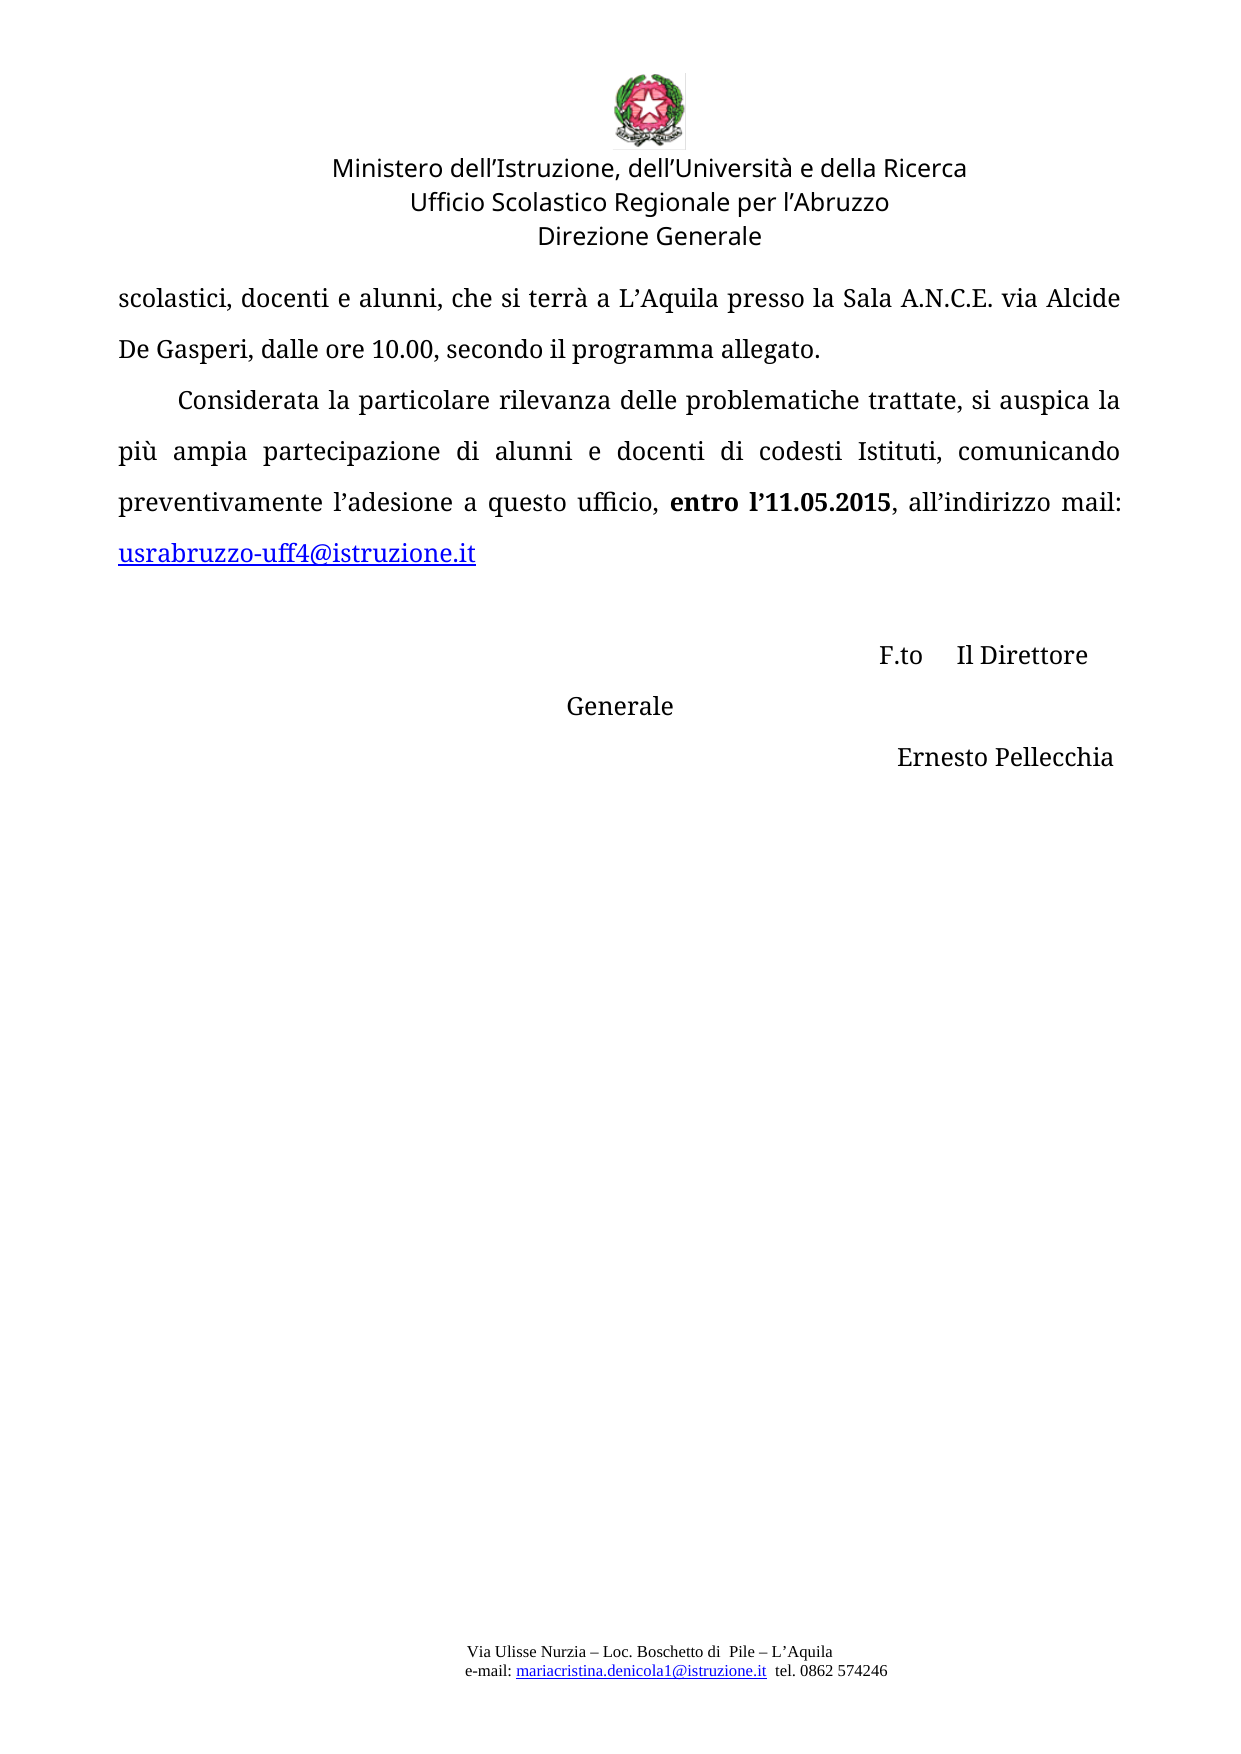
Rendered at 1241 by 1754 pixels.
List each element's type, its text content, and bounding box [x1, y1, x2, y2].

text Considerata la particolare rilevanza delle problematiche trattate, si auspica la più ampia partecipazione di alunni e docenti di codesti Istituti, comunicando preventivamente l’adesione a questo ufficio, entro l’11.05.2015, all’indirizzo mail: usrabruzzo-uff4@istruzione.it [118, 383, 1122, 570]
picture [612, 73, 687, 151]
text Ernesto Pellecchia [118, 740, 1122, 774]
text F.to Il Direttore Generale [118, 638, 1122, 723]
